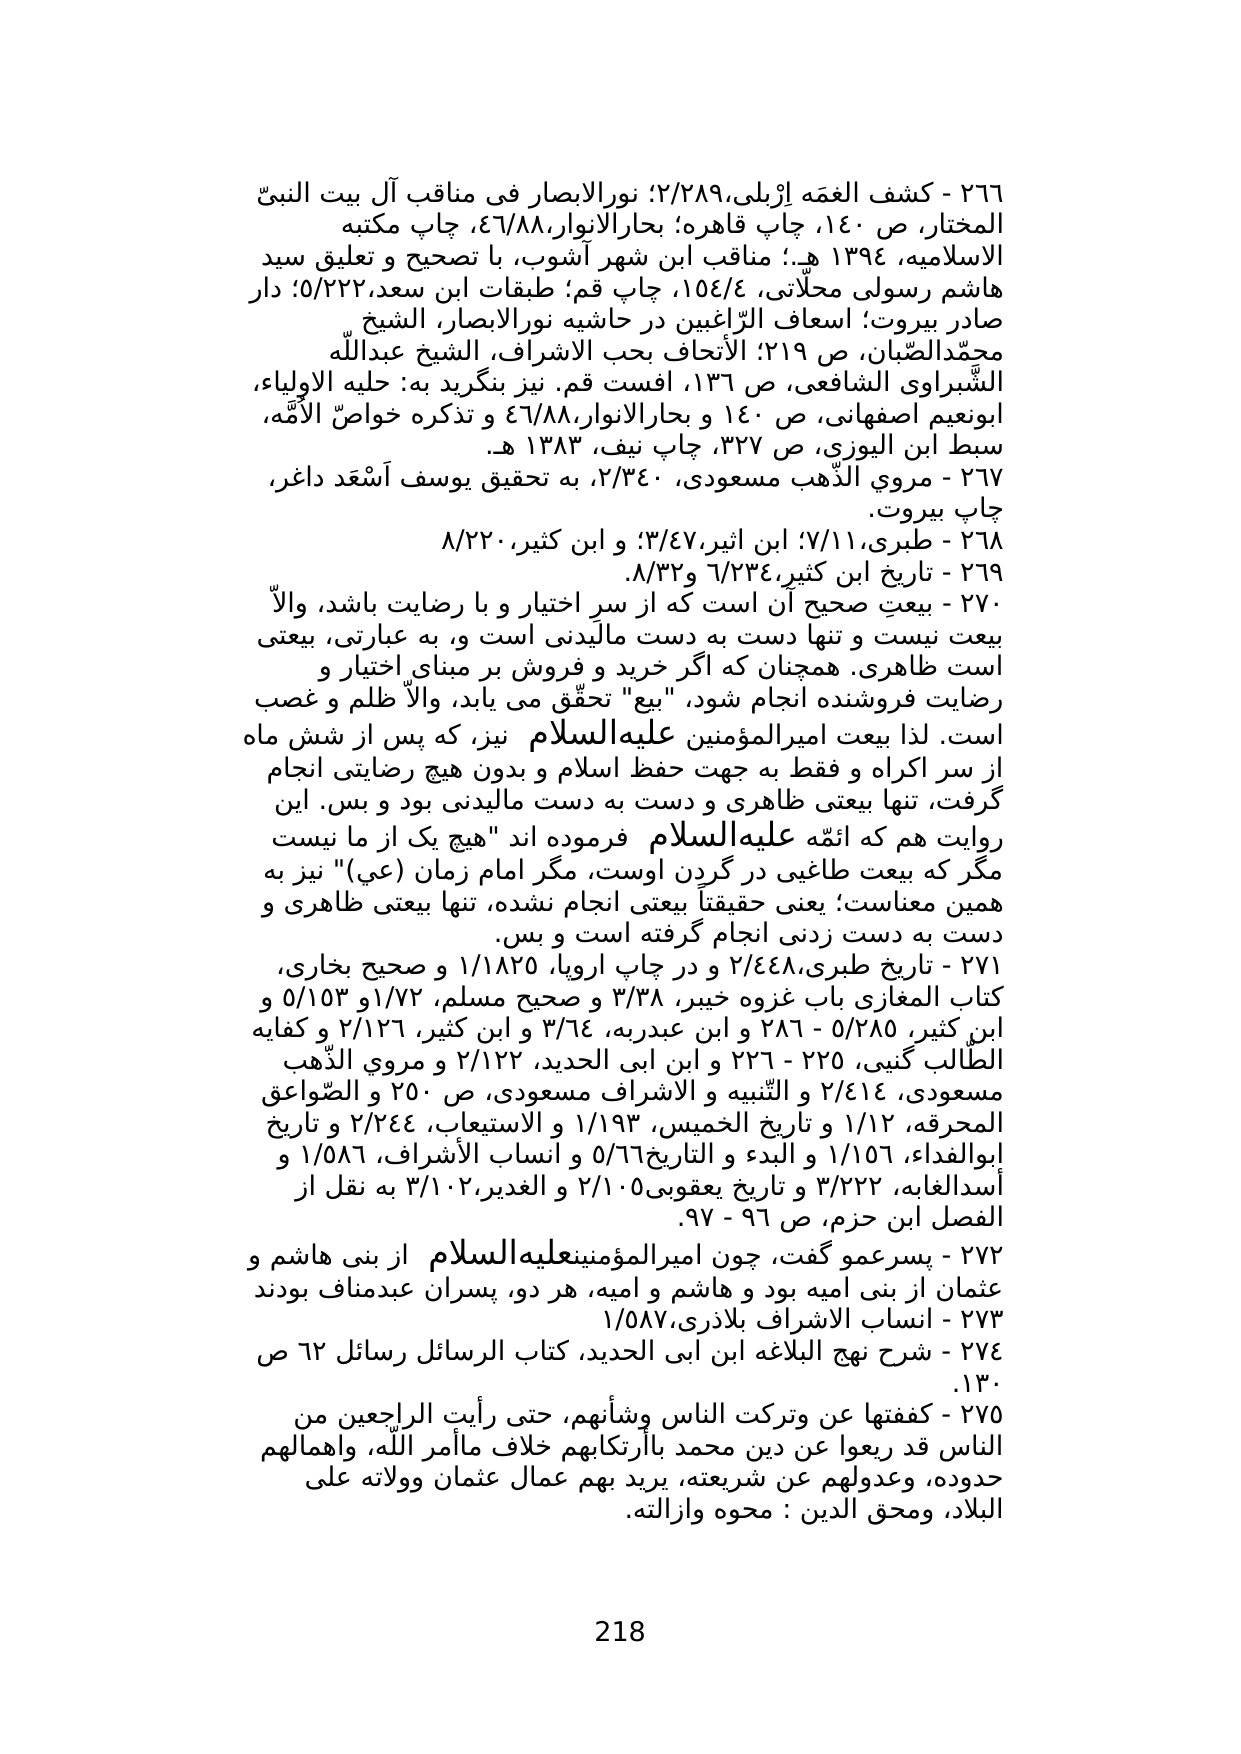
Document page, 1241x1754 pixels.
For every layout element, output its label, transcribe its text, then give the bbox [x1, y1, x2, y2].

text ٢٧٤ - شرح نهج البلاغه ابن ابى الحديد، کتاب الرسائل رسائل ٦٢ ص ١٣٠. [236, 1335, 1004, 1398]
text ٢٧٠ - بيعتِ صحيح آن است که از سرِ اختيار و با رضايت باشد، والاّ بيعت نيست و تنها دست به دست ماليدنى است و، به عبارتى، بيعتى است ظاهرى. همچنان که اگر خريد و فروش بر مبناى اختيار و رضايت فروشنده انجام شود، "بيع" تحقّق مى يابد، والاّ ظلم و غصب است. لذا بيعت اميرالمؤمنين عليه‌السلام نيز، که پس از شش ماه از سر اکراه و فقط به جهت حفظ اسلام و بدون هيچ رضايتى انجام گرفت، تنها بيعتى ظاهرى و دست به دست ماليدنى بود و بس. اين روايت هم که ائمّه عليه‌السلام فرموده اند "هيچ يک از ما نيست مگر که بيعت طاغيى در گردن اوست، مگر امام زمان (عي)" نيز به همين معناست؛ يعنى حقيقتاً بيعتى انجام نشده، تنها بيعتى ظاهرى و دست به دست زدنى انجام گرفته است و بس. [236, 587, 1004, 949]
text ٢٧٣ - انساب الاشراف بلاذرى،١/٥٨٧ [236, 1304, 1004, 1335]
text ٢٧١ - تاريخ طبرى،٢/٤٤٨ و در چاپ اروپا، ١/١٨٢٥ و صحيح بخارى، کتاب المغازى باب غزوه خيبر، ٣/٣٨ و صحيح مسلم، ١/٧٢و ٥/١٥٣ و ابن کثير، ٥/٢٨٥ - ٢٨٦ و ابن عبدربه، ٣/٦٤ و ابن کثير، ٢/١٢٦ و کفايه الطّالب گنيى، ٢٢٥ - ٢٢٦ و ابن ابى الحديد، ٢/١٢٢ و مروي الذّهب مسعودى، ٢/٤١٤ و التّنبيه و الاشراف مسعودى، ص ٢٥٠ و الصّواعق المحرقه، ١/١٢ و تاريخ الخميس، ١/١٩٣ و الاستيعاب، ٢/٢٤٤ و تاريخ ابوالفداء، ١/١٥٦ و البدء و التاريخ٥/٦٦ و انساب الأشراف، ١/٥٨٦ و أسدالغابه، ٣/٢٢٢ و تاريخ يعقوبى٢/١٠٥ و الغدير،٣/١٠٢ به نقل از الفصل ابن حزم، ص ٩٦ - ٩٧. [236, 949, 1004, 1233]
text ٢٦٦ - کشف الغمَه اِرْبلى،٢/٢٨٩؛ نورالابصار فى مناقب آل بيت النبىّ المختار، ص ١٤٠، چاپ قاهره؛ بحارالانوار،٤٦/٨٨، چاپ مکتبه الاسلاميه، ١٣٩٤ هـ.؛ مناقب ابن شهر آشوب، با تصحيح و تعليق سيد هاشم رسولى محلّاتى، ١٥٤/٤، چاپ قم؛ طبقات ابن سعد،٥/٢٢٢؛ دار صادر بيروت؛ اسعاف الرّاغبين در حاشيه نورالابصار، الشيخ محمّدالصّبان، ص ٢١٩؛ الأتحاف بحب الاشراف، الشيخ عبداللّه الشَّبراوى الشافعى، ص ١٣٦، افست قم. نيز بنگريد به: حليه الاولياء، ابونعيم اصفهانى، ص ١٤٠ و بحارالانوار،٤٦/٨٨ و تذکره خواصّ الاُمَّه، سبط ابن اليوزى، ص ٣٢٧، چاپ نيف، ١٣٨٣ هـ. [236, 177, 1004, 461]
text ٢٦٩ - تاريخ ابن کثير،٦/٢٣٤ و٨/٣٢. [236, 556, 1004, 587]
text ٢٦٧ - مروي الذّهب مسعودى، ٢/٣٤٠، به تحقيق يوسف اَسْعَد داغر، چاپ بيروت. [236, 461, 1004, 524]
text ٢٧٥ - کففتها عن وترکت الناس وشأنهم، حتى رأيت الراجعين من الناس قد ريعوا عن دين محمد باأرتکابهم خلاف ماأمر اللّه، واهمالهم حدوده، وعدولهم عن شريعته، يريد بهم عمال عثمان وولاته على البلاد، ومحق الدين : محوه وازالته. [236, 1398, 1004, 1525]
text ٢٧٢ - پسرعمو گفت، چون اميرالمؤمنينعليه‌السلام از بنى هاشم و عثمان از بنى اميه بود و هاشم و اميه، هر دو، پسران عبدمناف بودند [236, 1233, 1004, 1304]
text ٢٦٨ - طبرى،٧/١١؛ ابن اثير،٣/٤٧؛ و ابن کثير،٨/٢٢٠ [236, 524, 1004, 556]
